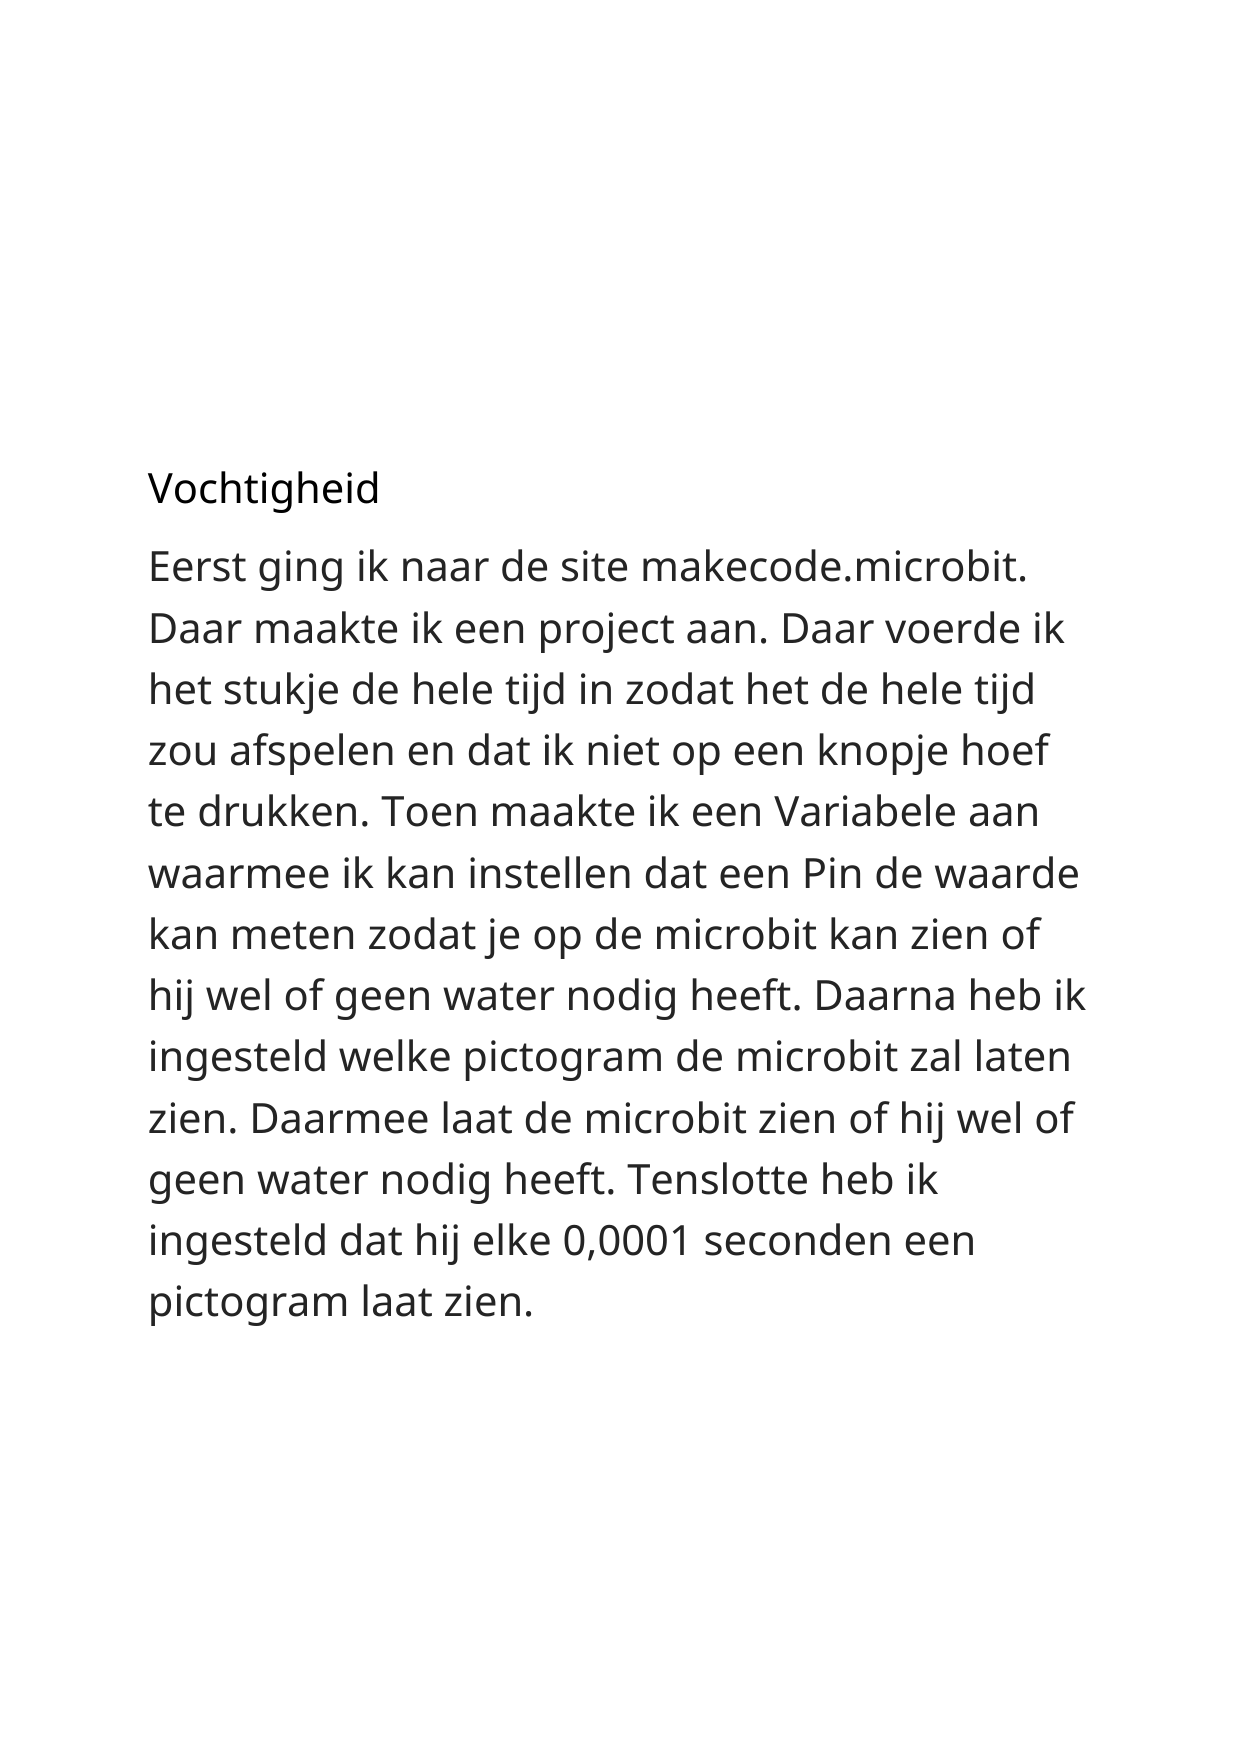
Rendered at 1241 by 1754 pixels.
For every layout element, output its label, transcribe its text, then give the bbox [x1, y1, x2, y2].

text Eerst ging ik naar de site makecode.microbit. Daar maakte ik een project aan. Daar voerde ik het stukje de hele tijd in zodat het de hele tijd zou afspelen en dat ik niet op een knopje hoef te drukken. Toen maakte ik een Variabele aan waarmee ik kan instellen dat een Pin de waarde kan meten zodat je op de microbit kan zien of hij wel of geen water nodig heeft. Daarna heb ik ingesteld welke pictogram de microbit zal laten zien. Daarmee laat de microbit zien of hij wel of geen water nodig heeft. Tenslotte heb ik ingesteld dat hij elke 0,0001 seconden een pictogram laat zien. [148, 537, 1093, 1329]
text Vochtigheid [148, 459, 1093, 516]
